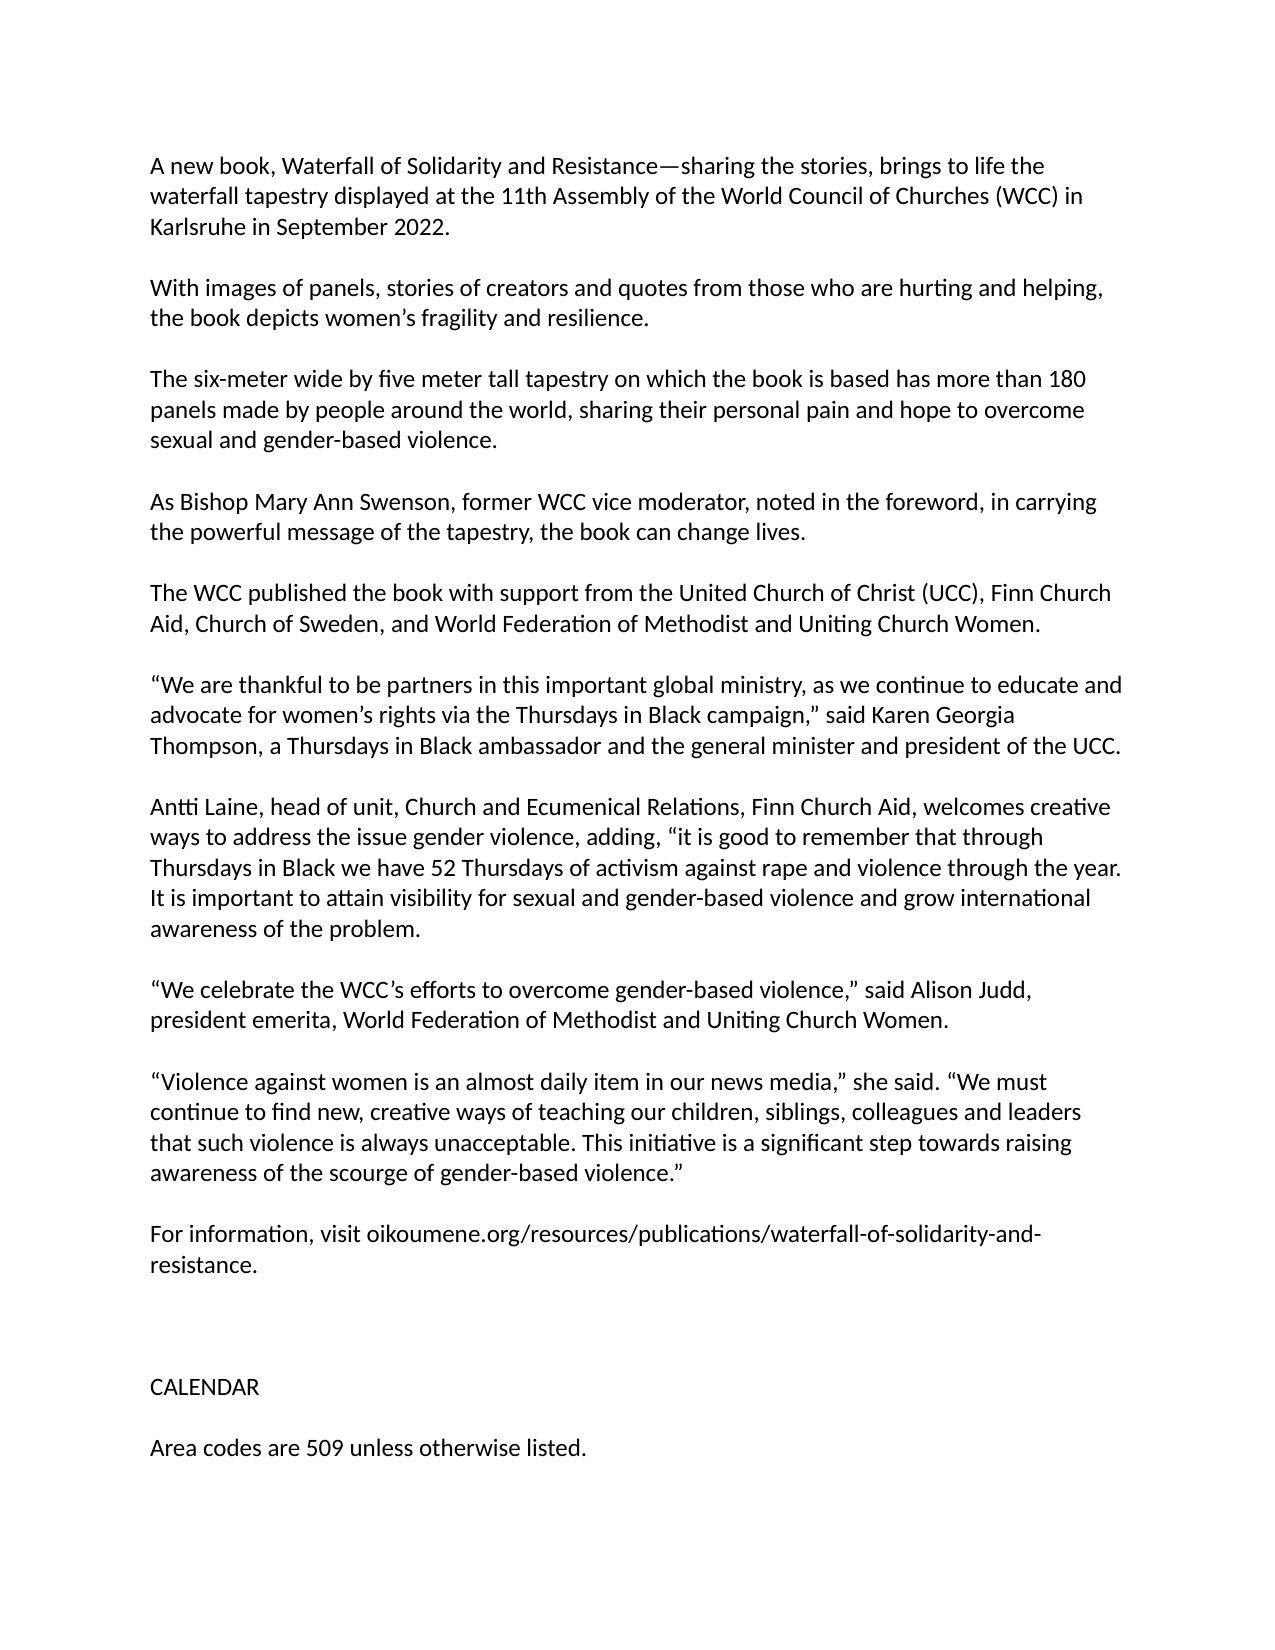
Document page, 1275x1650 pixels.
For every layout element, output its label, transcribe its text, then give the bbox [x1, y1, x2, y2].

text As Bishop Mary Ann Swenson, former WCC vice moderator, noted in the foreword, in carrying the powerful message of the tapestry, the book can change lives. [150, 486, 1125, 547]
text “We celebrate the WCC’s efforts to overcome gender-based violence,” said Alison Judd, president emerita, World Federation of Methodist and Uniting Church Women. [150, 974, 1125, 1035]
text “We are thankful to be partners in this important global ministry, as we continue to educate and advocate for women’s rights via the Thursdays in Black campaign,” said Karen Georgia Thompson, a Thursdays in Black ambassador and the general minister and president of the UCC. [150, 669, 1125, 760]
text For information, visit oikoumene.org/resources/publications/waterfall-of-solidarity-and-resistance. [150, 1218, 1125, 1279]
text Antti Laine, head of unit, Church and Ecumenical Relations, Finn Church Aid, welcomes creative ways to address the issue gender violence, adding, “it is good to remember that through Thursdays in Black we have 52 Thursdays of activism against rape and violence through the year. It is important to attain visibility for sexual and gender-based violence and grow international awareness of the problem. [150, 791, 1125, 943]
text A new book, Waterfall of Solidarity and Resistance—sharing the stories, brings to life the waterfall tapestry displayed at the 11th Assembly of the World Council of Churches (WCC) in Karlsruhe in September 2022. [150, 150, 1125, 242]
text With images of panels, stories of creators and quotes from those who are hurting and helping, the book depicts women’s fragility and resilience. [150, 272, 1125, 333]
text The six-meter wide by five meter tall tapestry on which the book is based has more than 180 panels made by people around the world, sharing their personal pain and hope to overcome sexual and gender-based violence. [150, 364, 1125, 455]
text Area codes are 509 unless otherwise listed. [150, 1432, 1125, 1462]
text “Violence against women is an almost daily item in our news media,” she said. “We must continue to find new, creative ways of teaching our children, siblings, colleagues and leaders that such violence is always unacceptable. This initiative is a significant step towards raising awareness of the scourge of gender-based violence.” [150, 1066, 1125, 1188]
text CALENDAR [150, 1371, 1125, 1401]
text The WCC published the book with support from the United Church of Christ (UCC), Finn Church Aid, Church of Sweden, and World Federation of Methodist and Uniting Church Women. [150, 577, 1125, 638]
